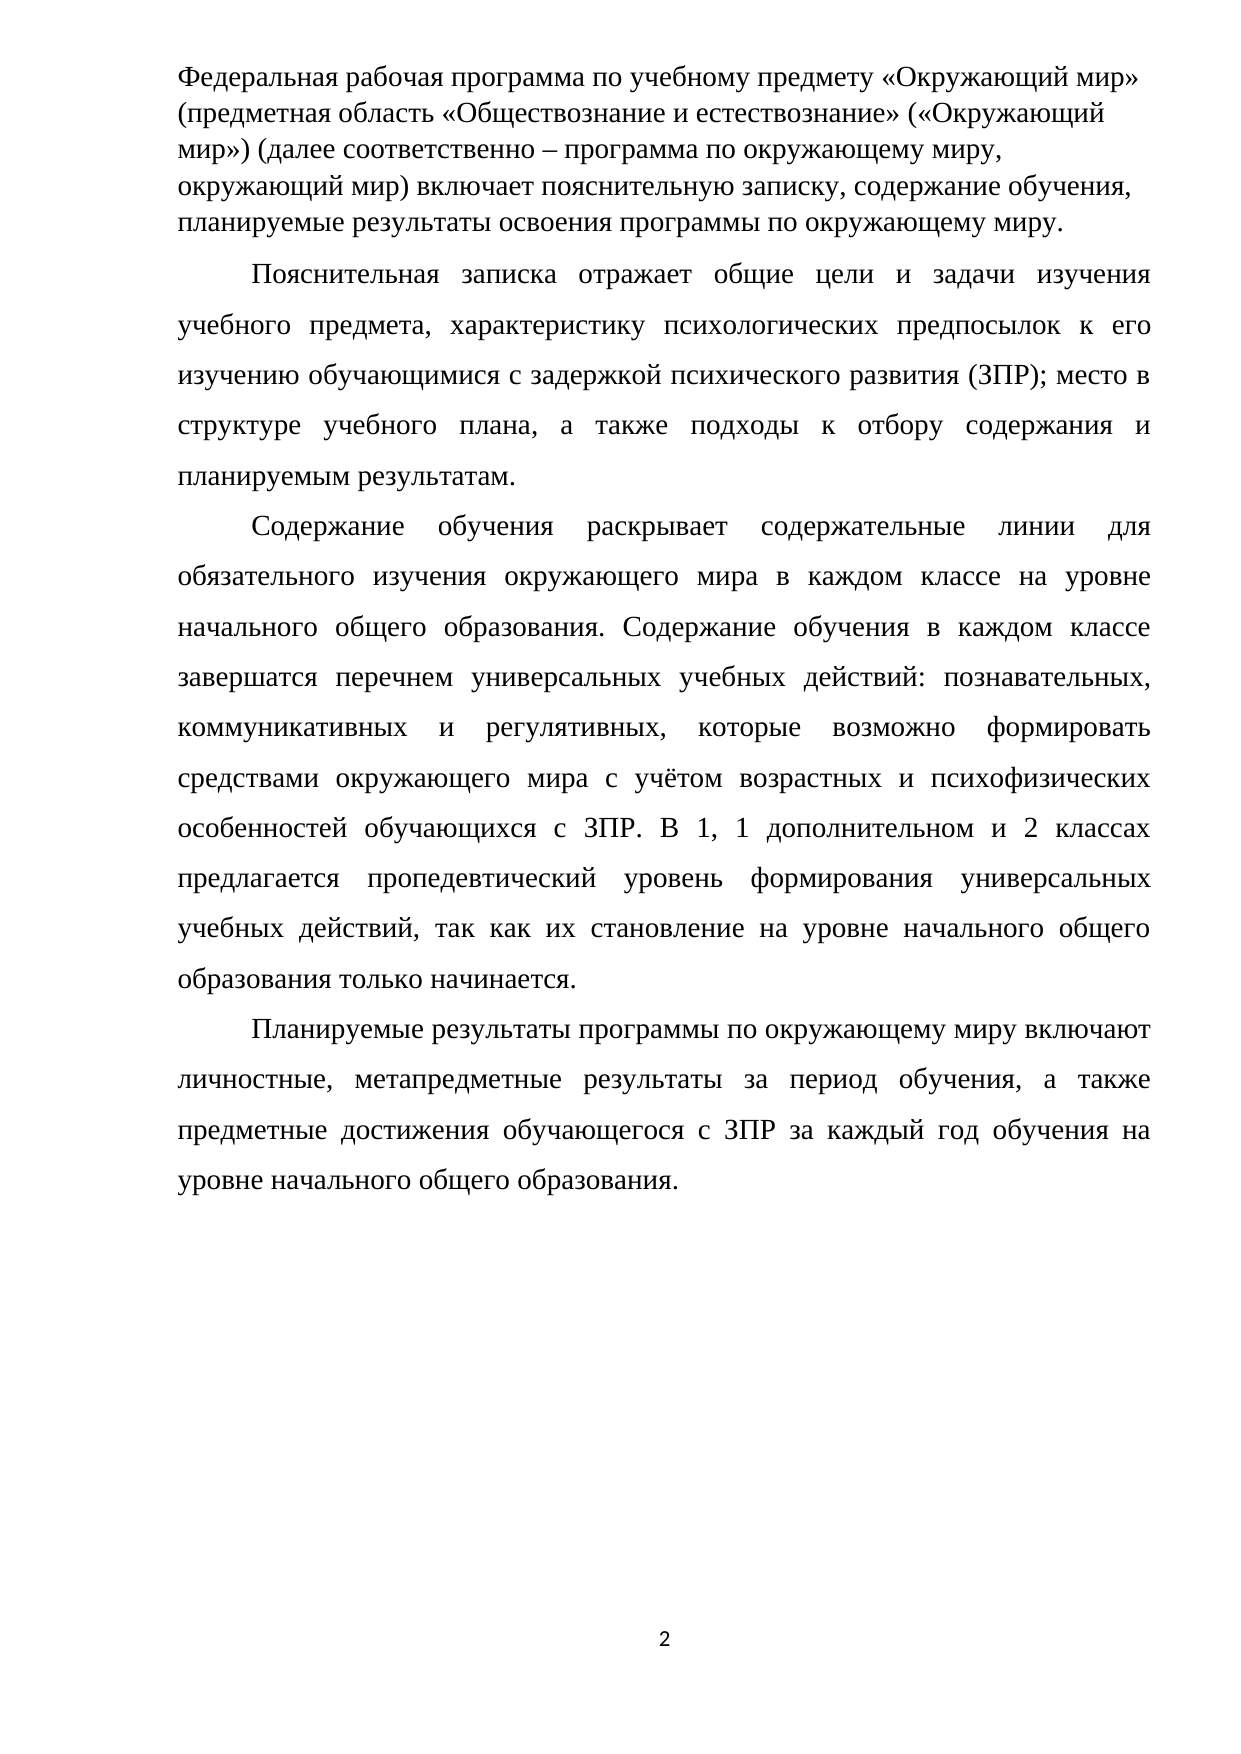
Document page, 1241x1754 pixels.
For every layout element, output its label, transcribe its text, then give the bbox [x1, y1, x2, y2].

text Планируемые результаты программы по окружающему миру включают личностные, метапредметные результаты за период обучения, а также предметные достижения обучающегося с ЗПР за каждый год обучения на уровне начального общего образования. [177, 1011, 1152, 1196]
text Федеральная рабочая программа по учебному предмету «Окружающий мир» (предметная область «Обществознание и естествознание» («Окружающий мир») (далее соответственно – программа по окружающему миру, окружающий мир) включает пояснительную записку, содержание обучения, планируемые результаты освоения программы по окружающему миру. [177, 59, 1152, 237]
text Пояснительная записка отражает общие цели и задачи изучения учебного предмета, характеристику психологических предпосылок к его изучению обучающимися с задержкой психического развития (ЗПР); место в структуре учебного плана, а также подходы к отбору содержания и планируемым результатам. [177, 257, 1152, 491]
text Содержание обучения раскрывает содержательные линии для обязательного изучения окружающего мира в каждом классе на уровне начального общего образования. Содержание обучения в каждом классе завершатся перечнем универсальных учебных действий: познавательных, коммуникативных и регулятивных, которые возможно формировать средствами окружающего мира с учётом возрастных и психофизических особенностей обучающихся с ЗПР. В 1, 1 дополнительном и 2 классах предлагается пропедевтический уровень формирования универсальных учебных действий, так как их становление на уровне начального общего образования только начинается. [177, 508, 1152, 994]
